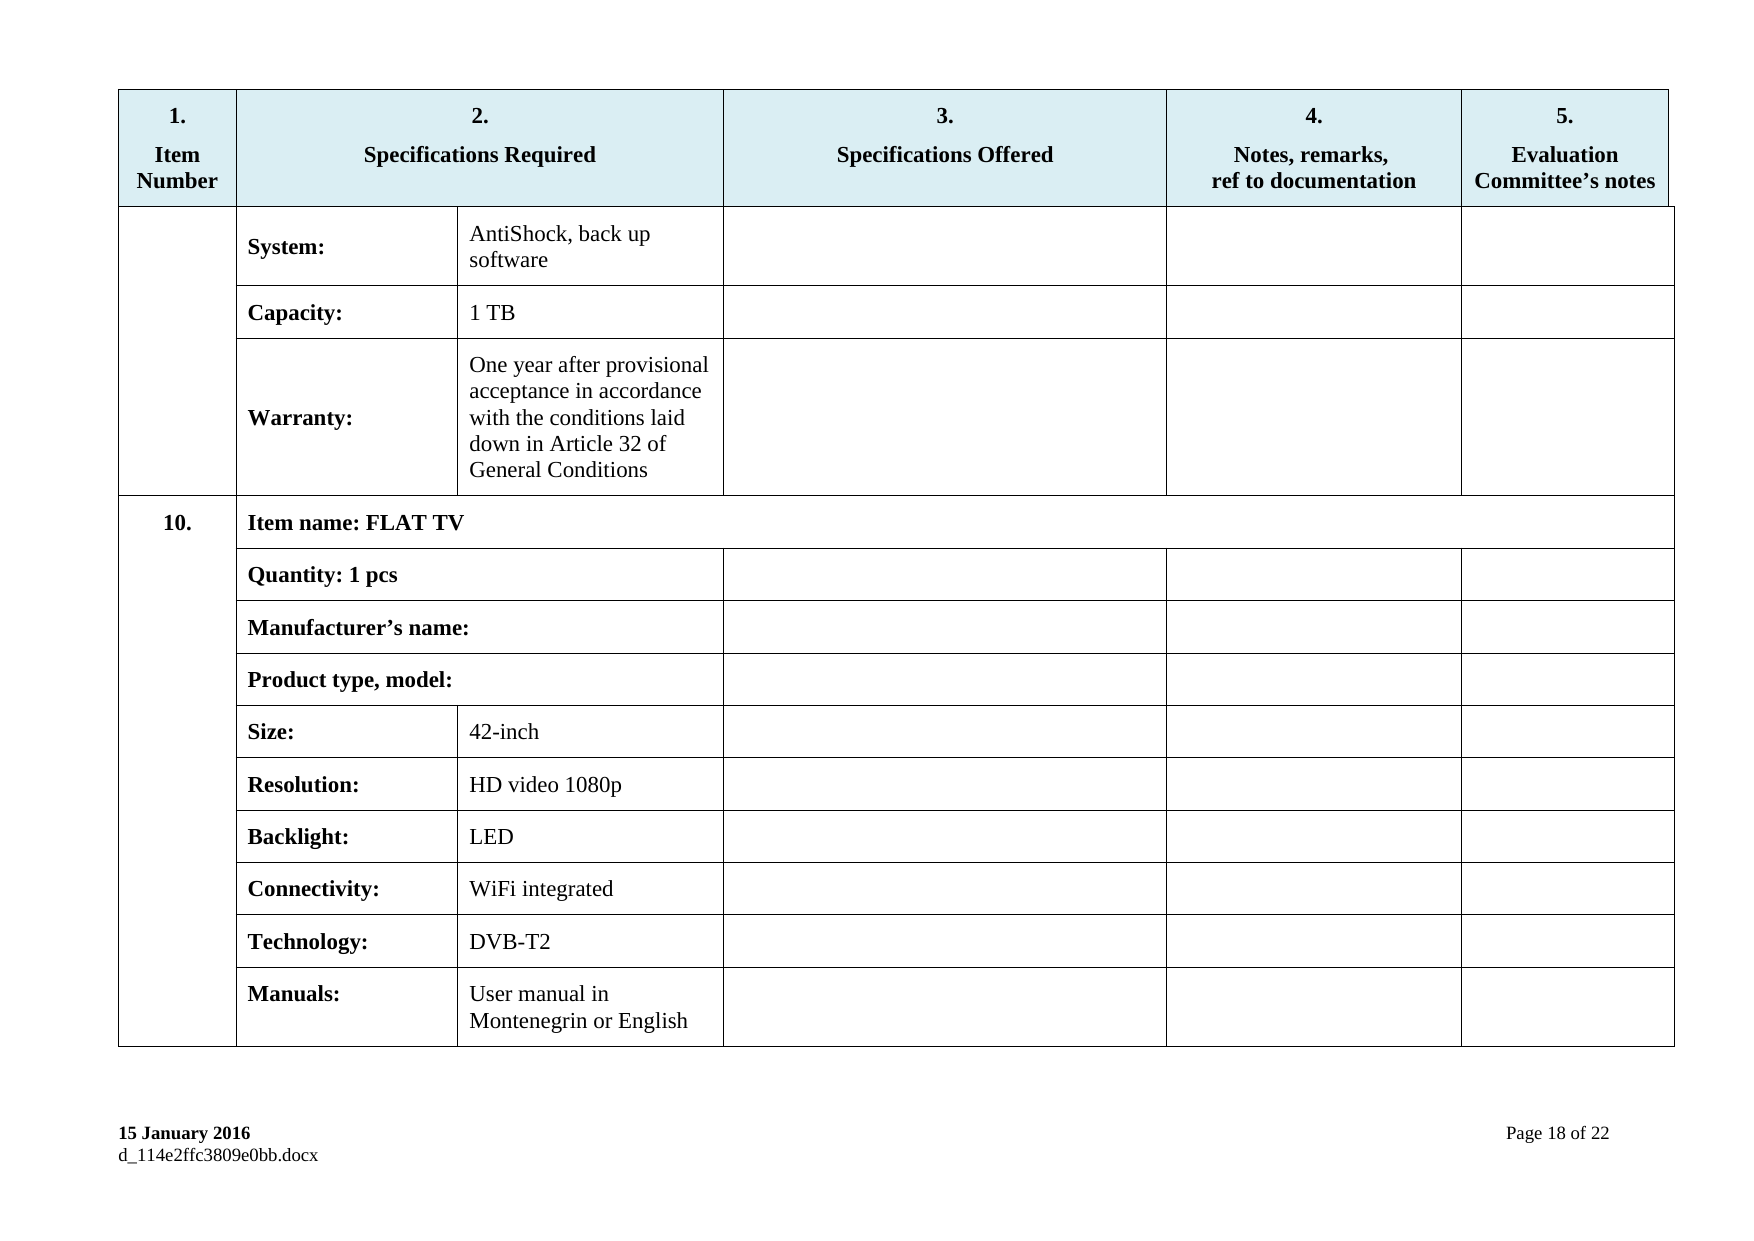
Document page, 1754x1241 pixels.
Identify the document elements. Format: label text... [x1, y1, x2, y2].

table_cell AntiShock, back up software [458, 207, 723, 285]
table_cell [724, 207, 1166, 285]
table_cell [724, 758, 1166, 809]
table_cell Manufacturer’s name: [237, 601, 723, 652]
table_cell [724, 968, 1166, 1046]
table_cell [1462, 706, 1674, 757]
table_cell Product type, model: [237, 654, 723, 705]
table_cell [1462, 811, 1674, 862]
table_cell LED [458, 811, 723, 862]
table_cell [724, 706, 1166, 757]
table_cell Backlight: [237, 811, 457, 862]
table_cell [1167, 654, 1461, 705]
table_cell [1462, 339, 1674, 495]
table_cell Size: [237, 706, 457, 757]
table_cell [1167, 601, 1461, 652]
table_cell [1167, 863, 1461, 914]
table_cell 42-inch [458, 706, 723, 757]
table_cell System: [237, 207, 457, 285]
table_cell [1462, 207, 1674, 285]
table_cell [1462, 601, 1674, 652]
table_header 3. Specifications Offered [724, 90, 1166, 206]
table_cell One year after provisional acceptance in accordance with the conditions laid down in Article 32 of General Conditions [458, 339, 723, 495]
table_cell [724, 286, 1166, 337]
table_cell [1167, 207, 1461, 285]
table_cell [1462, 758, 1674, 809]
table_cell User manual in Montenegrin or English [458, 968, 723, 1046]
table_cell Resolution: [237, 758, 457, 809]
table_cell [1462, 863, 1674, 914]
table_cell [1167, 286, 1461, 337]
table_cell Technology: [237, 915, 457, 967]
table_cell [724, 654, 1166, 705]
table_cell Connectivity: [237, 863, 457, 914]
table_cell [1167, 968, 1461, 1046]
table_cell [724, 549, 1166, 600]
table_cell Item name: FLAT TV [237, 496, 1674, 548]
table_cell 1 TB [458, 286, 723, 337]
table_cell WiFi integrated [458, 863, 723, 914]
table_cell Warranty: [237, 339, 457, 495]
table_cell [1167, 549, 1461, 600]
table_cell [1462, 968, 1674, 1046]
table_cell [1462, 915, 1674, 967]
table_cell [1167, 915, 1461, 967]
table_cell [724, 811, 1166, 862]
table_cell [1462, 654, 1674, 705]
table_cell 10. [119, 496, 236, 1046]
table_header 5. Evaluation Committee’s notes [1462, 90, 1668, 206]
table_cell [724, 601, 1166, 652]
table_cell HD video 1080p [458, 758, 723, 809]
table_cell [724, 915, 1166, 967]
table_cell Manuals: [237, 968, 457, 1046]
table_cell Quantity: 1 pcs [237, 549, 723, 600]
table_header 4. Notes, remarks, ref to documentation [1167, 90, 1461, 206]
table_cell DVB-T2 [458, 915, 723, 967]
table_cell [1462, 549, 1674, 600]
table_cell [724, 339, 1166, 495]
table_cell [724, 863, 1166, 914]
table_cell Capacity: [237, 286, 457, 337]
table_cell [1167, 758, 1461, 809]
table_cell [1167, 811, 1461, 862]
table_cell [1167, 339, 1461, 495]
table_cell [1167, 706, 1461, 757]
table_header 2. Specifications Required [237, 90, 723, 206]
table_cell [1462, 286, 1674, 337]
table_header 1. Item Number [119, 90, 236, 206]
